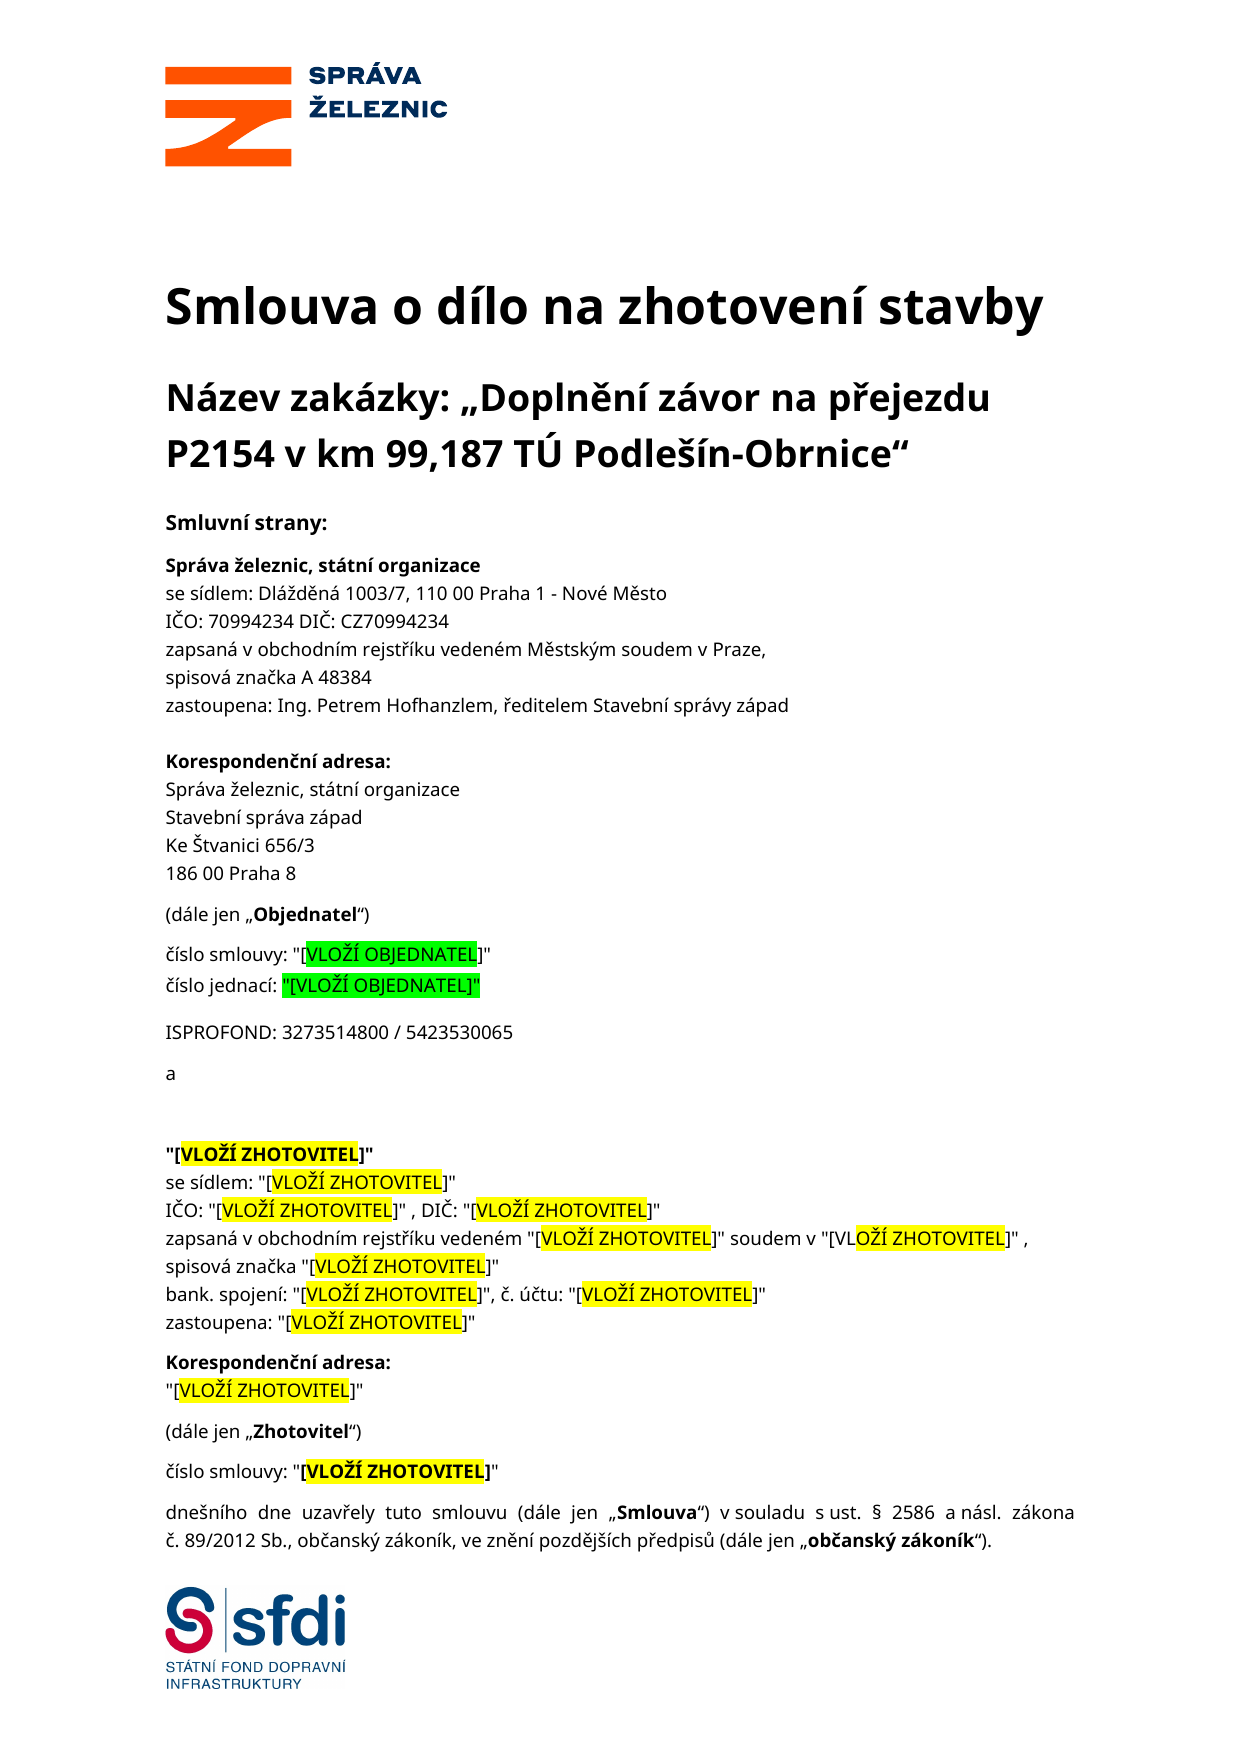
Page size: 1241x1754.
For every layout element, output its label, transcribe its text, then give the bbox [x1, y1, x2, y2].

text "[VLOŽÍ ZHOTOVITEL]" [358, 1141, 1075, 1166]
text (dále jen „Zhotovitel“) [165, 1418, 1075, 1444]
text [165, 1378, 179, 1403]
text Korespondenční adresa: [165, 1349, 1075, 1375]
text ISPROFOND: 3273514800 / 5423530065 [165, 1019, 1075, 1045]
text Správa železnic, státní organizace [165, 552, 1075, 578]
text spisová značka A 48384 [165, 664, 1075, 690]
text a [165, 1060, 1075, 1085]
text IČO: 70994234 DIČ: CZ70994234 [165, 608, 1075, 634]
text se sídlem: Dlážděná 1003/7, 110 00 Praha 1 - Nové Město [165, 580, 1075, 606]
text číslo smlouvy: "[VLOŽÍ OBJEDNATEL]" [477, 941, 1075, 967]
text zastoupena: "[VLOŽÍ ZHOTOVITEL]" [165, 1309, 291, 1334]
text Stavební správa západ [165, 804, 1075, 830]
text Ke Štvanici 656/3 [165, 832, 1075, 858]
picture [165, 1585, 346, 1689]
text Správa železnic, státní organizace [165, 776, 1075, 802]
text Název zakázky: „Doplnění závor na přejezdu P2154 v km 99,187 TÚ Podlešín-Obrnice“ [165, 371, 1075, 478]
text se sídlem: "[VLOŽÍ ZHOTOVITEL]" [165, 1169, 272, 1194]
text číslo jednací: "[VLOŽÍ OBJEDNATEL]" [165, 969, 1075, 998]
text Smlouva o dílo na zhotovení stavby [165, 271, 1075, 339]
text číslo smlouvy: "[VLOŽÍ OBJEDNATEL]" [165, 941, 306, 967]
text zapsaná v obchodním rejstříku vedeném Městským soudem v Praze, [165, 636, 1075, 662]
text (dále jen „Objednatel“) [165, 901, 1075, 926]
text číslo smlouvy: "[VLOŽÍ ZHOTOVITEL]" [484, 1459, 1075, 1484]
text bank. spojení: "[VLOŽÍ ZHOTOVITEL]", č. účtu: "[VLOŽÍ ZHOTOVITEL]" [752, 1281, 1075, 1307]
text spisová značka "[VLOŽÍ ZHOTOVITEL]" [165, 1253, 315, 1278]
text zapsaná v obchodním rejstříku vedeném "[VLOŽÍ ZHOTOVITEL]" soudem v "[VLOŽÍ ZHOTOVITEL]" , [165, 1225, 541, 1251]
text 186 00 Praha 8 [165, 860, 1075, 886]
text dnešního dne uzavřely tuto smlouvu (dále jen „Smlouva“) v souladu s ust. § 2586 a násl. zákona č. 89/2012 Sb., občanský zákoník, ve znění pozdějších předpisů (dále jen „občanský zákoník“). [165, 1499, 1075, 1553]
text zastoupena: "[VLOŽÍ ZHOTOVITEL]" [462, 1309, 1075, 1334]
text se sídlem: "[VLOŽÍ ZHOTOVITEL]" [442, 1169, 1075, 1194]
text Smluvní strany: [165, 508, 1075, 537]
text IČO: "[VLOŽÍ ZHOTOVITEL]" , DIČ: "[VLOŽÍ ZHOTOVITEL]" [647, 1197, 1075, 1222]
text "[VLOŽÍ ZHOTOVITEL]" [349, 1378, 1075, 1403]
text zastoupena: Ing. Petrem Hofhanzlem, ředitelem Stavební správy západ [165, 692, 1075, 718]
text spisová značka "[VLOŽÍ ZHOTOVITEL]" [485, 1253, 1075, 1278]
text číslo smlouvy: "[VLOŽÍ ZHOTOVITEL]" [165, 1459, 306, 1484]
text Korespondenční adresa: [165, 748, 1075, 774]
